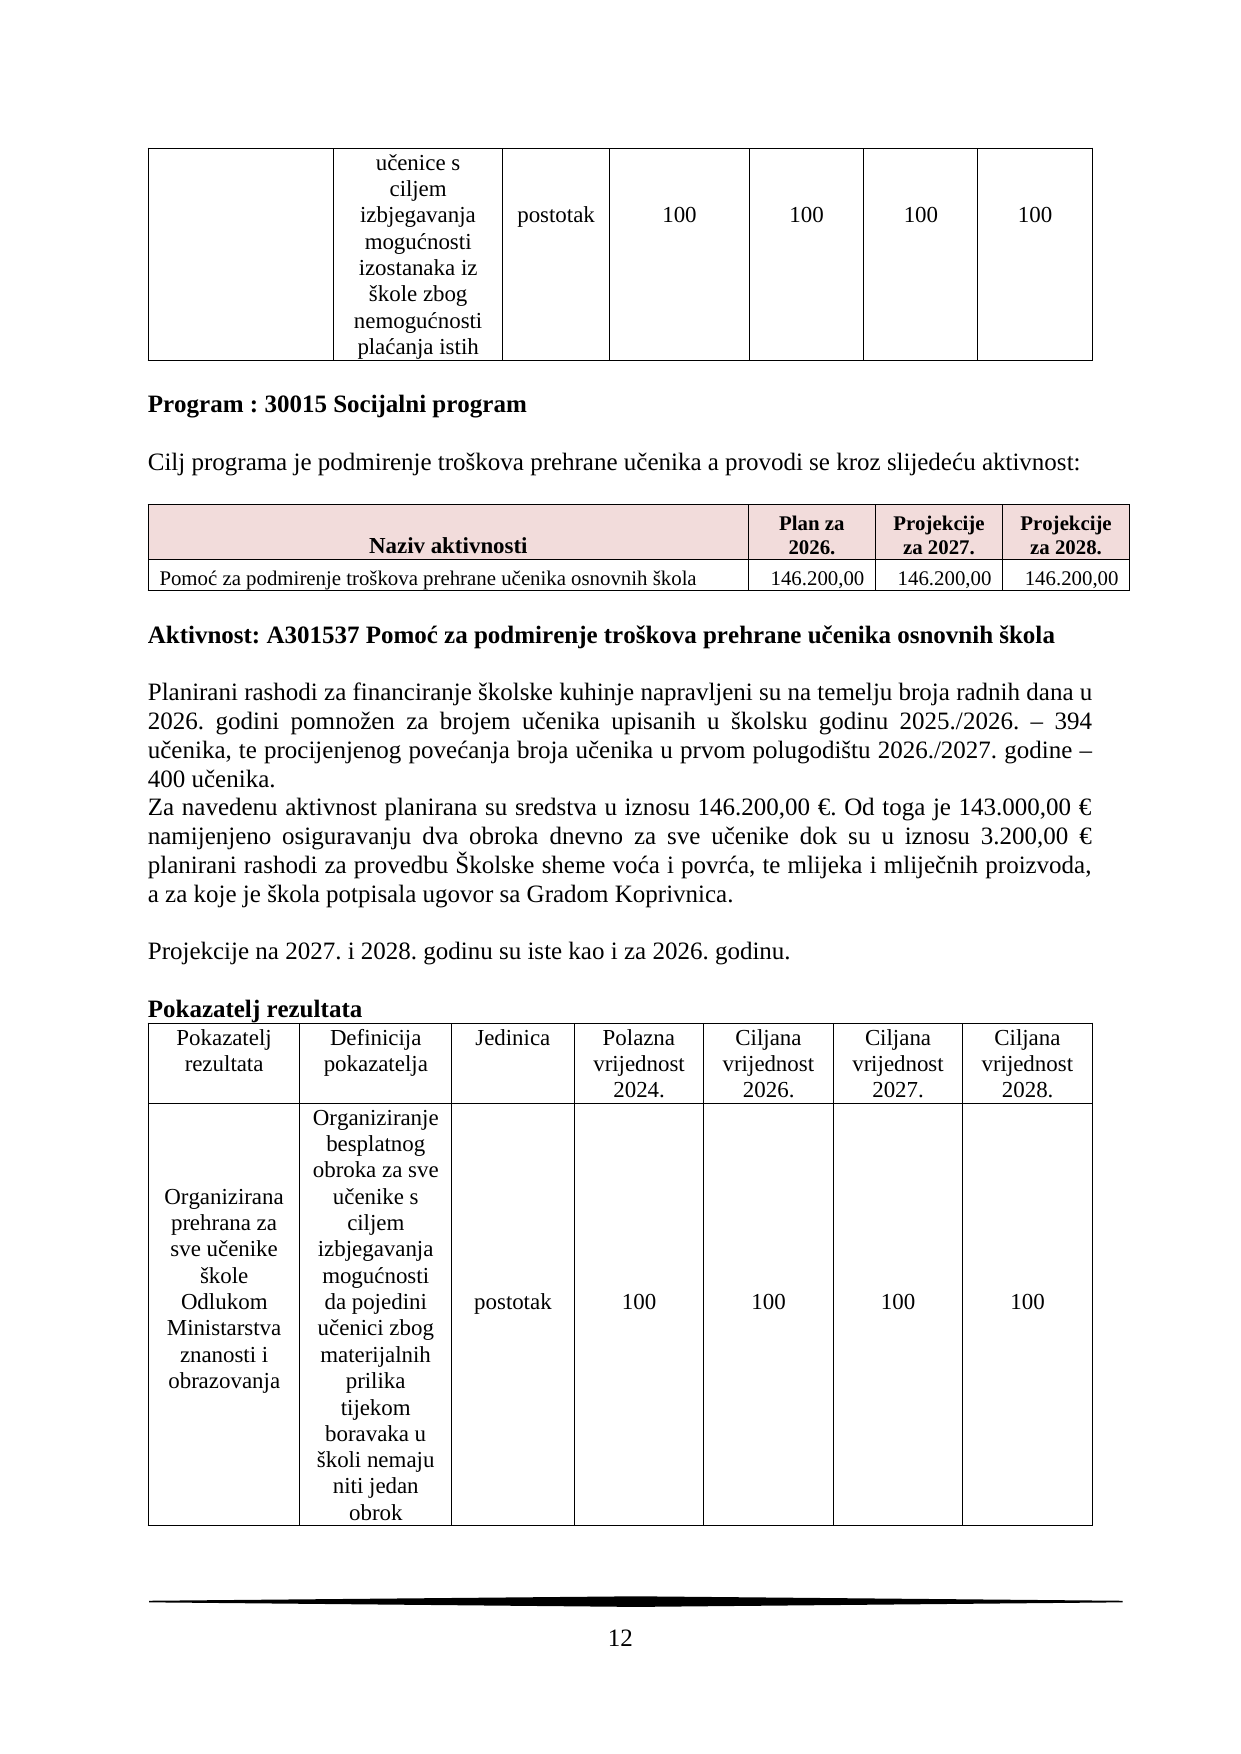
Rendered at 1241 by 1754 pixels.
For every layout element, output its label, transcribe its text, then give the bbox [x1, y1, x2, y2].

text Za navedenu aktivnost planirana su sredstva u iznosu 146.200,00 €. Od toga je 143.000,00 € namijenjeno osiguravanju dva obroka dnevno za sve učenike dok su u iznosu 3.200,00 € planirani rashodi za provedbu Školske sheme voća i povrća, te mlijeka i mliječnih proizvoda, a za koje je škola potpisala ugovor sa Gradom Koprivnica. [148, 792, 1093, 907]
table_header Pokazatelj rezultata [149, 1024, 299, 1103]
text Planirani rashodi za financiranje školske kuhinje napravljeni su na temelju broja radnih dana u 2026. godini pomnožen za brojem učenika upisanih u školsku godinu 2025./2026. – 394 učenika, te procijenjenog povećanja broja učenika u prvom polugodištu 2026./2027. godine – 400 učenika. [148, 677, 1093, 792]
text Cilj programa je podmirenje troškova prehrane učenika a provodi se kroz slijedeću aktivnost: [148, 447, 1093, 476]
text Pokazatelj rezultata [148, 994, 1093, 1022]
table_header Ciljana vrijednost 2027. [834, 1024, 962, 1103]
table_header Definicija pokazatelja [300, 1024, 451, 1103]
table_cell 146.200,00 [749, 560, 875, 590]
table_cell 100 [704, 1104, 833, 1525]
table_cell 146.200,00 [1003, 560, 1129, 590]
table_cell 100 [610, 149, 749, 359]
table_header Projekcije za 2028. [1003, 505, 1129, 559]
table_cell 100 [864, 149, 977, 359]
table_header Plan za 2026. [749, 505, 875, 559]
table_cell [334, 149, 502, 359]
table_cell postotak [452, 1104, 574, 1525]
table_header Projekcije za 2027. [876, 505, 1002, 559]
table_header Naziv aktivnosti [149, 505, 748, 559]
table_cell 100 [750, 149, 863, 359]
table_cell Organizirana prehrana za sve učenike škole Odlukom Ministarstva znanosti i obrazovanja [149, 1104, 299, 1525]
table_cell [149, 149, 333, 359]
table_cell 146.200,00 [876, 560, 1002, 590]
table_cell postotak [503, 149, 609, 359]
table_cell Organiziranje besplatnog obroka za sve učenike s ciljem izbjegavanja mogućnosti da pojedini učenici zbog materijalnih prilika tijekom boravaka u školi nemaju niti jedan obrok [300, 1104, 451, 1525]
table_cell 100 [978, 149, 1092, 359]
table_cell 100 [963, 1104, 1092, 1525]
table_cell 100 [834, 1104, 962, 1525]
text Projekcije na 2027. i 2028. godinu su iste kao i za 2026. godinu. [148, 936, 1093, 965]
table_cell 100 [575, 1104, 703, 1525]
text Program : 30015 Socijalni program [148, 389, 1093, 418]
table_header Jedinica [452, 1024, 574, 1103]
table_header Ciljana vrijednost 2026. [704, 1024, 833, 1103]
table_header Ciljana vrijednost 2028. [963, 1024, 1092, 1103]
table_header Polazna vrijednost 2024. [575, 1024, 703, 1103]
table_cell Pomoć za podmirenje troškova prehrane učenika osnovnih škola [149, 560, 748, 590]
text Aktivnost: A301537 Pomoć za podmirenje troškova prehrane učenika osnovnih škola [148, 620, 1093, 649]
